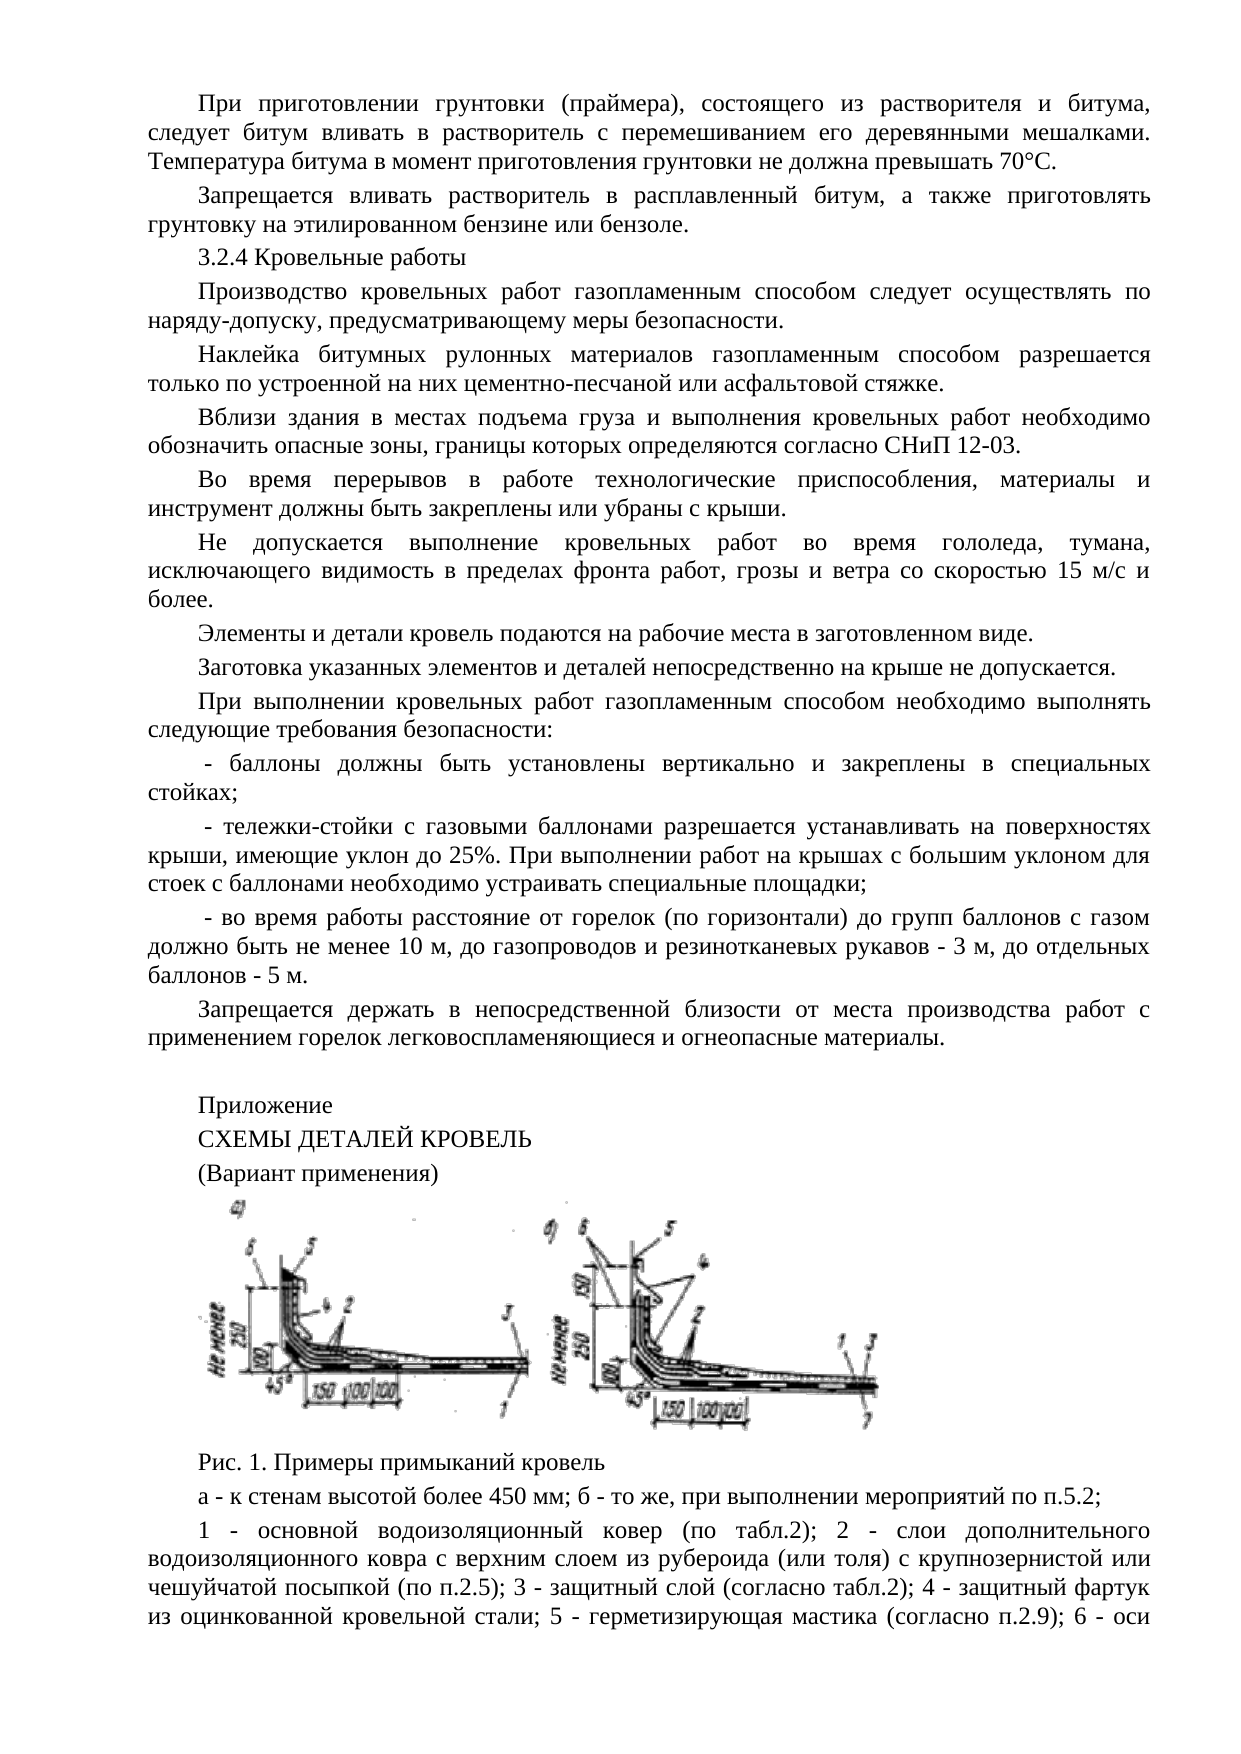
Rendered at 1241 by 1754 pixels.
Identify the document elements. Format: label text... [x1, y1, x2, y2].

text Рис. 1. Примеры примыканий кровель [148, 1447, 1152, 1476]
text Производство кровельных работ газопламенным способом следует осуществлять по наряду-допуску, предусматривающему меры безопасности. [148, 276, 1152, 334]
text а - к стенам высотой более 450 мм; б - то же, при выполнении мероприятий по п.5.2; [148, 1481, 1152, 1509]
text Вблизи здания в местах подъема груза и выполнения кровельных работ необходимо обозначить опасные зоны, границы которых определяются согласно СНиП 12-03. [148, 402, 1152, 459]
text Заготовка указанных элементов и деталей непосредственно на крыше не допускается. [148, 652, 1152, 681]
text (Вариант применения) [148, 1158, 1152, 1187]
text При приготовлении грунтовки (праймера), состоящего из растворителя и битума, следует битум вливать в растворитель с перемешиванием его деревянными мешалками. Температура битума в момент приготовления грунтовки не должна превышать 70°C. [148, 88, 1152, 175]
text Не допускается выполнение кровельных работ во время гололеда, тумана, исключающего видимость в пределах фронта работ, грозы и ветра со скоростью 15 м/с и более. [148, 527, 1152, 613]
text Элементы и детали кровель подаются на рабочие места в заготовленном виде. [148, 618, 1152, 647]
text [148, 1515, 1152, 1630]
text Запрещается вливать растворитель в расплавленный битум, а также приготовлять грунтовку на этилированном бензине или бензоле. [148, 180, 1152, 237]
text Приложение [148, 1090, 1152, 1119]
text - тележки-стойки с газовыми баллонами разрешается устанавливать на поверхностях крыши, имеющие уклон до 25%. При выполнении работ на крышах с большим уклоном для стоек с баллонами необходимо устраивать специальные площадки; [148, 811, 1152, 897]
text При выполнении кровельных работ газопламенным способом необходимо выполнять следующие требования безопасности: [148, 686, 1152, 743]
text - баллоны должны быть установлены вертикально и закреплены в специальных стойках; [148, 748, 1152, 806]
text Запрещается держать в непосредственной близости от места производства работ с применением горелок легковоспламеняющиеся и огнеопасные материалы. [148, 994, 1152, 1051]
text 3.2.4 Кровельные работы [148, 242, 1152, 271]
text Во время перерывов в работе технологические приспособления, материалы и инструмент должны быть закреплены или убраны с крыши. [148, 464, 1152, 522]
text Наклейка битумных рулонных материалов газопламенным способом разрешается только по устроенной на них цементно-песчаной или асфальтовой стяжке. [148, 339, 1152, 396]
text СХЕМЫ ДЕТАЛЕЙ КРОВЕЛЬ [148, 1124, 1152, 1153]
picture [197, 1191, 893, 1442]
text - во время работы расстояние от горелок (по горизонтали) до групп баллонов с газом должно быть не менее 10 м, до газопроводов и резинотканевых рукавов - 3 м, до отдельных баллонов - 5 м. [148, 902, 1152, 989]
